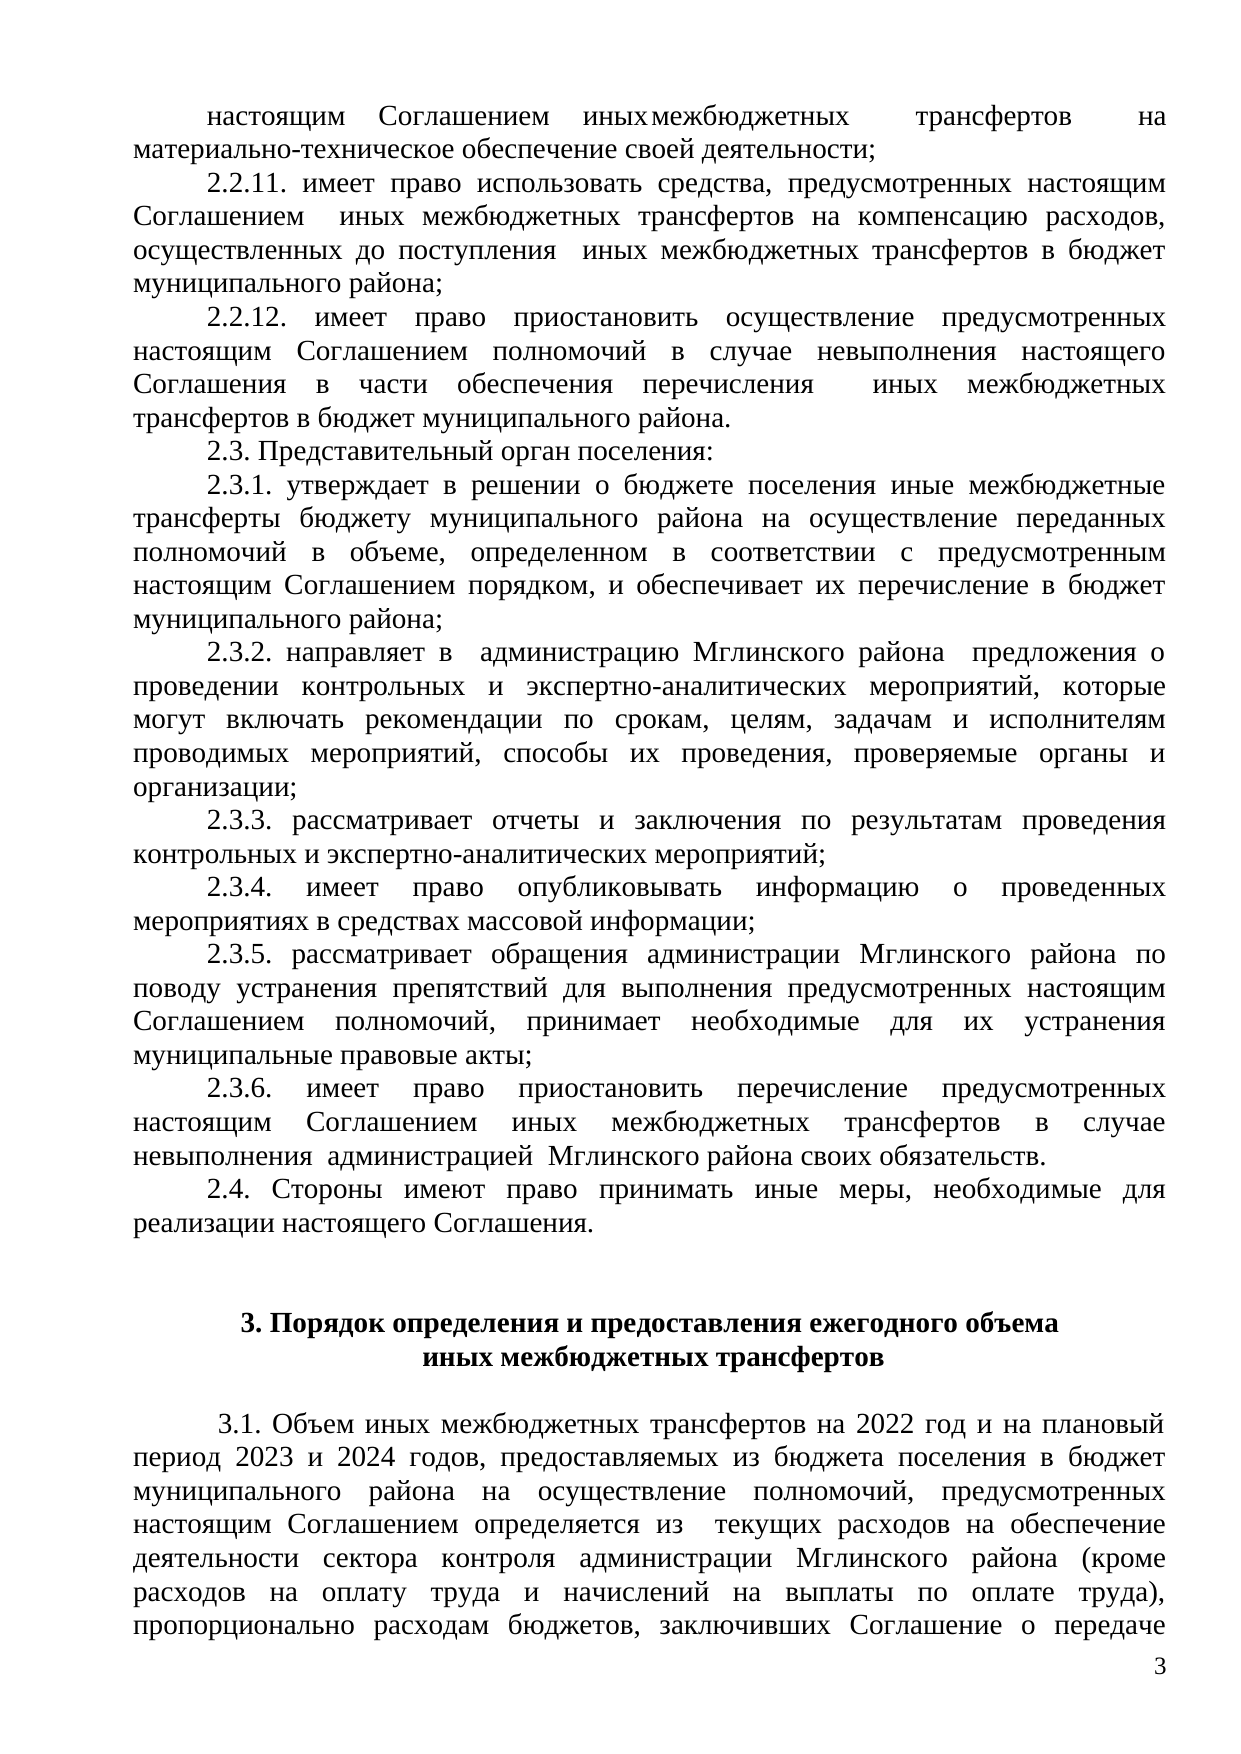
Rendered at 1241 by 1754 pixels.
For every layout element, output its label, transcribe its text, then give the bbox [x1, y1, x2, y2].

text 2.2.11. имеет право использовать средства, предусмотренных настоящим Соглашением иных межбюджетных трансфертов на компенсацию расходов, осуществленных до поступления иных межбюджетных трансфертов в бюджет муниципального района; [133, 165, 1167, 299]
text 2.4. Стороны имеют право принимать иные меры, необходимые для реализации настоящего Соглашения. [133, 1171, 1167, 1238]
text 2.3.5. рассматривает обращения администрации Мглинского района по поводу устранения препятствий для выполнения предусмотренных настоящим Соглашением полномочий, принимает необходимые для их устранения муниципальные правовые акты; [133, 936, 1167, 1071]
text иных межбюджетных трансфертов [133, 1339, 1167, 1372]
text 2.3.6. имеет право приостановить перечисление предусмотренных настоящим Соглашением иных межбюджетных трансфертов в случае невыполнения администрацией Мглинского района своих обязательств. [133, 1071, 1167, 1171]
text 2.3.3. рассматривает отчеты и заключения по результатам проведения контрольных и экспертно-аналитических мероприятий; [133, 802, 1167, 869]
text 2.3.1. утверждает в решении о бюджете поселения иные межбюджетные трансферты бюджету муниципального района на осуществление переданных полномочий в объеме, определенном в соответствии с предусмотренным настоящим Соглашением порядком, и обеспечивает их перечисление в бюджет муниципального района; [133, 467, 1167, 634]
text 2.2.12. имеет право приостановить осуществление предусмотренных настоящим Соглашением полномочий в случае невыполнения настоящего Соглашения в части обеспечения перечисления иных межбюджетных трансфертов в бюджет муниципального района. [133, 299, 1167, 433]
text 2.3.4. имеет право опубликовывать информацию о проведенных мероприятиях в средствах массовой информации; [133, 869, 1167, 936]
text 3. Порядок определения и предоставления ежегодного объема [133, 1305, 1167, 1339]
text настоящим Соглашением иных межбюджетных трансфертов на материально-техническое обеспечение своей деятельности; [133, 98, 1167, 165]
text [133, 1406, 1167, 1641]
text 2.3.2. направляет в администрацию Мглинского района предложения о проведении контрольных и экспертно-аналитических мероприятий, которые могут включать рекомендации по срокам, целям, задачам и исполнителям проводимых мероприятий, способы их проведения, проверяемые органы и организации; [133, 634, 1167, 802]
text 2.3. Представительный орган поселения: [133, 433, 1167, 467]
